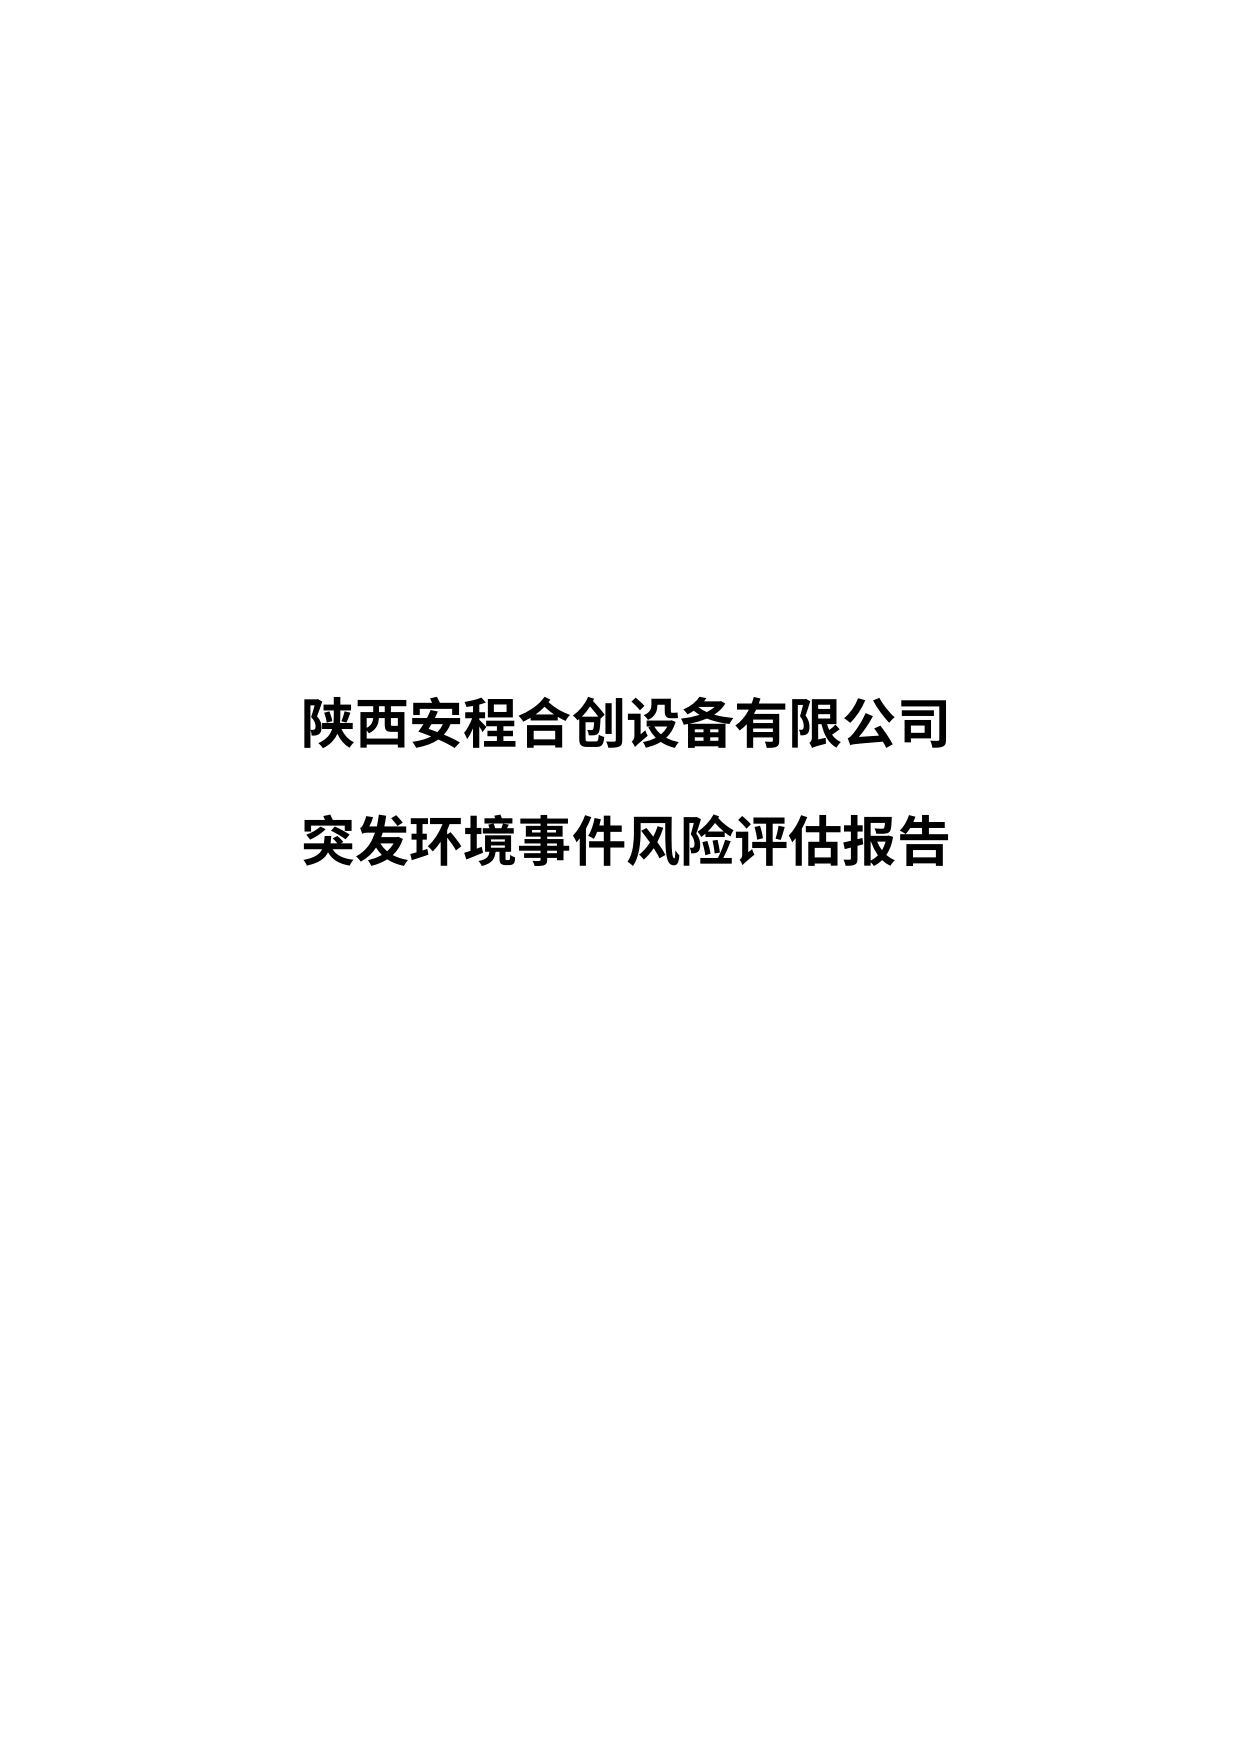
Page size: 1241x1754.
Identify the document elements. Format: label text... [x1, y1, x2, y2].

text 突发环境事件风险评估报告 [177, 798, 1075, 877]
text 陕西安程合创设备有限公司 [177, 681, 1075, 759]
